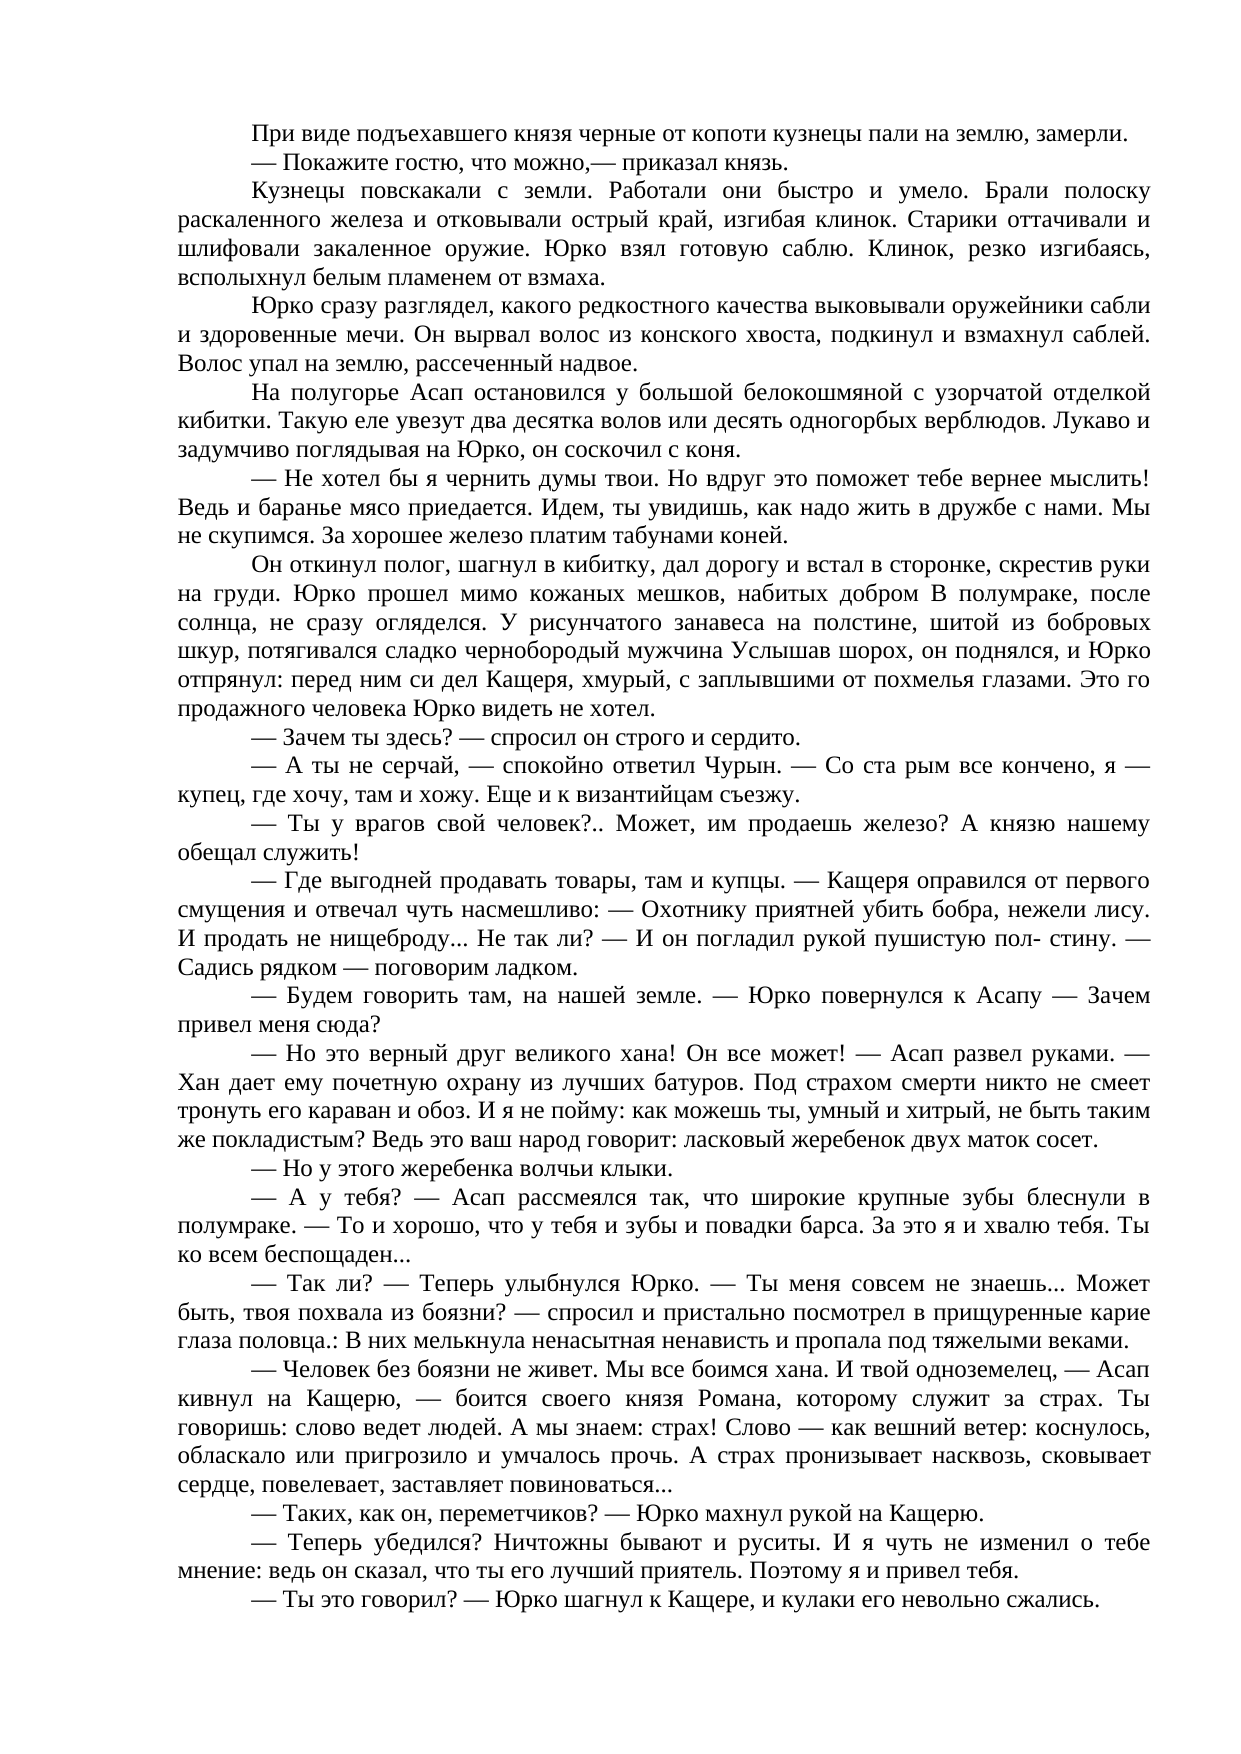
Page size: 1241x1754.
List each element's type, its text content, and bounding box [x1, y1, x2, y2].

text — Таких, как он, переметчиков? — Юрко махнул рукой на Кащерю. [177, 1498, 1152, 1527]
text — А у тебя? — Асап рассмеялся так, что широкие крупные зубы блеснули в полумраке. — То и хорошо, что у тебя и зубы и повадки барса. За это я и хвалю тебя. Ты ко всем беспощаден... [177, 1182, 1152, 1268]
text — А ты не серчай, — спокойно ответил Чурын. — Со ста рым все кончено, я — купец, где хочу, там и хожу. Еще и к византийцам съезжу. [177, 751, 1152, 808]
text Юрко сразу разглядел, какого редкостного качества выковывали оружейники сабли и здоровенные мечи. Он вырвал волос из конского хвоста, подкинул и взмахнул саблей. Волос упал на землю, рассеченный надвое. [177, 291, 1152, 377]
text — Но это верный друг великого хана! Он все может! — Асап развел руками. — Хан дает ему почетную охрану из лучших батуров. Под страхом смерти никто не смеет тронуть его караван и обоз. И я не пойму: как можешь ты, умный и хитрый, не быть таким же покладистым? Ведь это ваш народ говорит: ласковый жеребенок двух маток сосет. [177, 1038, 1152, 1153]
text Кузнецы повскакали с земли. Работали они быстро и умело. Брали полоску раскаленного железа и отковывали острый край, изгибая клинок. Старики оттачивали и шлифовали закаленное оружие. Юрко взял готовую саблю. Клинок, резко изгибаясь, всполыхнул белым пламенем от взмаха. [177, 176, 1152, 291]
text — Ты это говорил? — Юрко шагнул к Кащере, и кулаки его невольно сжались. [177, 1584, 1152, 1613]
text При виде подъехавшего князя черные от копоти кузнецы пали на землю, замерли. [177, 118, 1152, 147]
text На полугорье Асап остановился у большой белокошмяной с узорчатой отделкой кибитки. Такую еле увезут два десятка волов или десять одногорбых верблюдов. Лукаво и задумчиво поглядывая на Юрко, он соскочил с коня. [177, 377, 1152, 463]
text — Человек без боязни не живет. Мы все боимся хана. И твой одноземелец, — Асап кивнул на Кащерю, — боится своего князя Романа, которому служит за страх. Ты говоришь: слово ведет людей. А мы знаем: страх! Слово — как вешний ветер: коснулось, обласкало или пригрозило и умчалось прочь. А страх пронизывает насквозь, сковывает сердце, повелевает, заставляет повиноваться... [177, 1354, 1152, 1498]
text — Не хотел бы я чернить думы твои. Но вдруг это поможет тебе вернее мыслить! Ведь и баранье мясо приедается. Идем, ты увидишь, как надо жить в дружбе с нами. Мы не скупимся. За хорошее железо платим табунами коней. [177, 463, 1152, 549]
text — Зачем ты здесь? — спросил он строго и сердито. [177, 722, 1152, 751]
text — Где выгодней продавать товары, там и купцы. — Кащеря оправился от первого смущения и отвечал чуть насмешливо: — Охотнику приятней убить бобра, нежели лису. И продать не нищеброду... Не так ли? — И он погладил рукой пушистую пол- стину. — Садись рядком — поговорим ладком. [177, 866, 1152, 981]
text — Будем говорить там, на нашей земле. — Юрко повернулся к Асапу — Зачем привел меня сюда? [177, 981, 1152, 1038]
text — Теперь убедился? Ничтожны бывают и руситы. И я чуть не изменил о тебе мнение: ведь он сказал, что ты его лучший приятель. Поэтому я и привел тебя. [177, 1527, 1152, 1584]
text Он откинул полог, шагнул в кибитку, дал дорогу и встал в сторонке, скрестив руки на груди. Юрко прошел мимо кожаных мешков, набитых добром В полумраке, после солнца, не сразу огляделся. У рисунчатого занавеса на полстине, шитой из бобровых шкур, потягивался сладко чернобородый мужчина Услышав шорох, он поднялся, и Юрко отпрянул: перед ним си дел Кащеря, хмурый, с заплывшими от похмелья глазами. Это го продажного человека Юрко видеть не хотел. [177, 549, 1152, 722]
text — Но у этого жеребенка волчьи клыки. [177, 1153, 1152, 1182]
text — Покажите гостю, что можно,— приказал князь. [177, 147, 1152, 176]
text — Так ли? — Теперь улыбнулся Юрко. — Ты меня совсем не знаешь... Может быть, твоя похвала из боязни? — спросил и пристально посмотрел в прищуренные карие глаза половца.: В них мелькнула ненасытная ненависть и пропала под тяжелыми веками. [177, 1268, 1152, 1354]
text — Ты у врагов свой человек?.. Может, им продаешь железо? А князю нашему обещал служить! [177, 808, 1152, 866]
